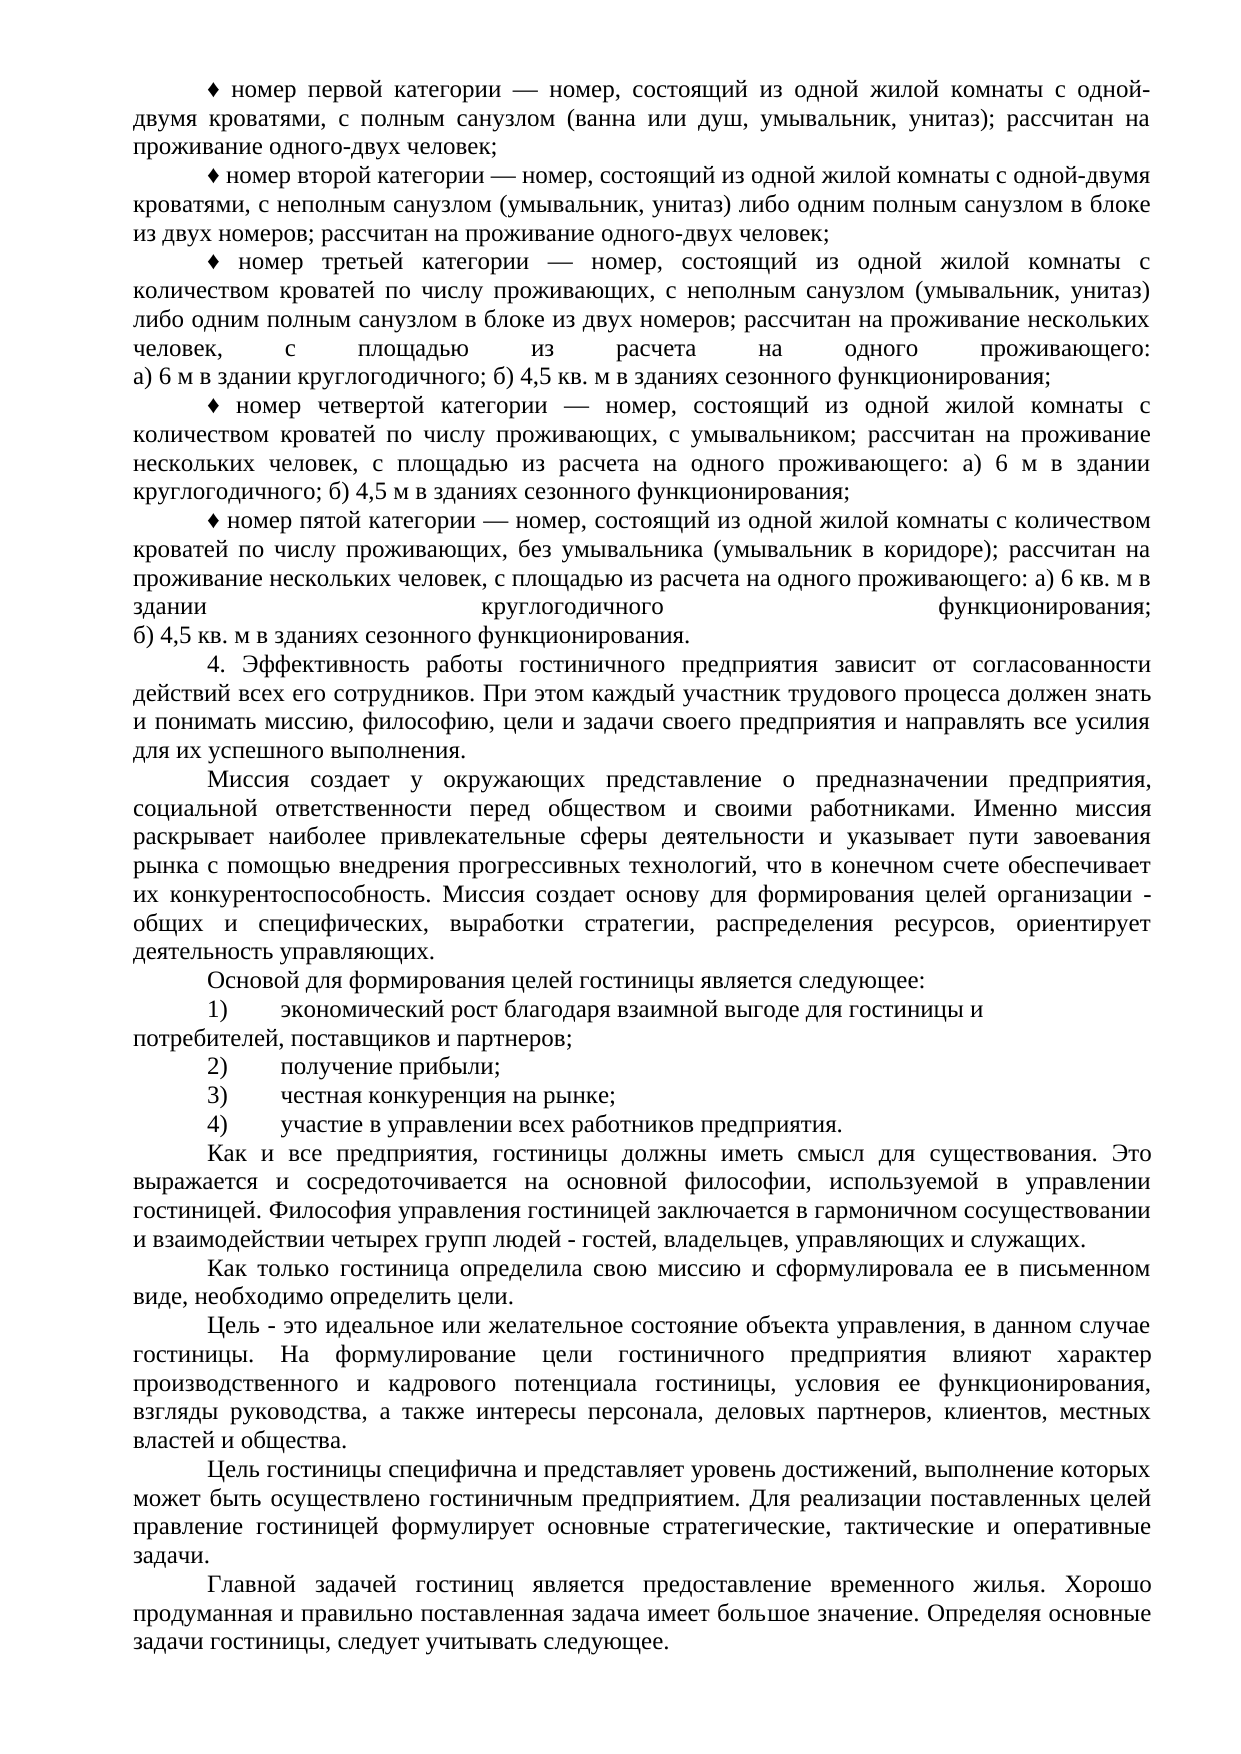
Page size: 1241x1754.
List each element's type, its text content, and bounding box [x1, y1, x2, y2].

text Основой для формирования целей гостиницы является следующее: [133, 965, 1152, 994]
text ♦ номер пятой категории — номер, состоящий из одной жилой комнаты с количеством кроватей по числу проживающих, без умывальника (умывальник в коридоре); рассчитан на проживание нескольких человек, с площадью из расчета на одного проживающего: а) 6 кв. м в здании круглогодичного функционирования; б) 4,5 кв. м в зданиях сезонного функционирования. [133, 505, 1152, 649]
text ♦ номер четвертой категории — номер, состоящий из одной жилой комнаты с количеством кроватей по числу проживающих, с умывальником; рассчитан на проживание нескольких человек, с площадью из расчета на одного проживающего: а) 6 м в здании круглогодичного; б) 4,5 м в зданиях сезонного функционирования; [133, 390, 1152, 505]
text 1) экономический рост благодаря взаимной выгоде для гостиницы и потребителей, поставщиков и партнеров; [133, 994, 1152, 1051]
text ♦ номер второй категории — номер, состоящий из одной жилой комнаты с одной-двумя кроватями, с неполным санузлом (умывальник, унитаз) либо одним полным санузлом в блоке из двух номеров; рассчитан на проживание одного-двух человек; [133, 160, 1152, 246]
list получение прибыли; [133, 1051, 1152, 1080]
text Цель гостиницы специфична и представляет уровень достижений, выполнение которых может быть осуществлено гостиничным предприятием. Для реализации поставленных целей правление гостиницей формулирует основные стратегические, тактические и оперативные задачи. [133, 1454, 1152, 1569]
list честная конкуренция на рынке; [133, 1080, 1152, 1109]
text Цель - это идеальное или желательное состояние объекта управления, в данном случае гостиницы. На формулирование цели гостиничного предприятия влияют характер производственного и кадрового потенциала гостиницы, условия ее функционирования, взгляды руководства, а также интересы персонала, деловых партнеров, клиентов, местных властей и общества. [133, 1310, 1152, 1454]
text ♦ номер третьей категории — номер, состоящий из одной жилой комнаты с количеством кроватей по числу проживающих, с неполным санузлом (умывальник, унитаз) либо одним полным санузлом в блоке из двух номеров; рассчитан на проживание нескольких человек, с площадью из расчета на одного проживающего: а) 6 м в здании круглогодичного; б) 4,5 кв. м в зданиях сезонного функционирования; [133, 246, 1152, 390]
text ♦ номер первой категории — номер, состоящий из одной жилой комнаты с одной-двумя кроватями, с полным санузлом (ванна или душ, умывальник, унитаз); рассчитан на проживание одного-двух человек; [133, 74, 1152, 160]
text Как только гостиница определила свою миссию и сформулировала ее в письменном виде, необходимо определить цели. [133, 1253, 1152, 1310]
text Как и все предприятия, гостиницы должны иметь смысл для существования. Это выражается и сосредоточивается на основной философии, используемой в управлении гостиницей. Философия управления гостиницей заключается в гармоничном сосуществовании и взаимодействии четырех групп людей - гостей, владельцев, управляющих и служащих. [133, 1138, 1152, 1253]
text Миссия создает у окружающих представление о предназначении предприятия, социальной ответственности перед обществом и своими работниками. Именно миссия раскрывает наиболее привлекательные сферы деятельности и указывает пути завоевания рынка с помощью внедрения прогрессивных технологий, что в конечном счете обеспечивает их конкурентоспособность. Миссия создает основу для формирования целей организации - общих и специфических, выработки стратегии, распределения ресурсов, ориентирует деятельность управляющих. [133, 764, 1152, 965]
text 4. Эффективность работы гостиничного предприятия зависит от согласованности действий всех его сотрудников. При этом каждый участник трудового процесса должен знать и понимать миссию, философию, цели и задачи своего предприятия и направлять все усилия для их успешного выполнения. [133, 649, 1152, 764]
text Главной задачей гостиниц является предоставление временного жилья. Хорошо продуманная и правильно поставленная задача имеет большое значение. Определяя основные задачи гостиницы, следует учитывать следующее. [133, 1569, 1152, 1655]
list участие в управлении всех работников предприятия. [133, 1109, 1152, 1138]
